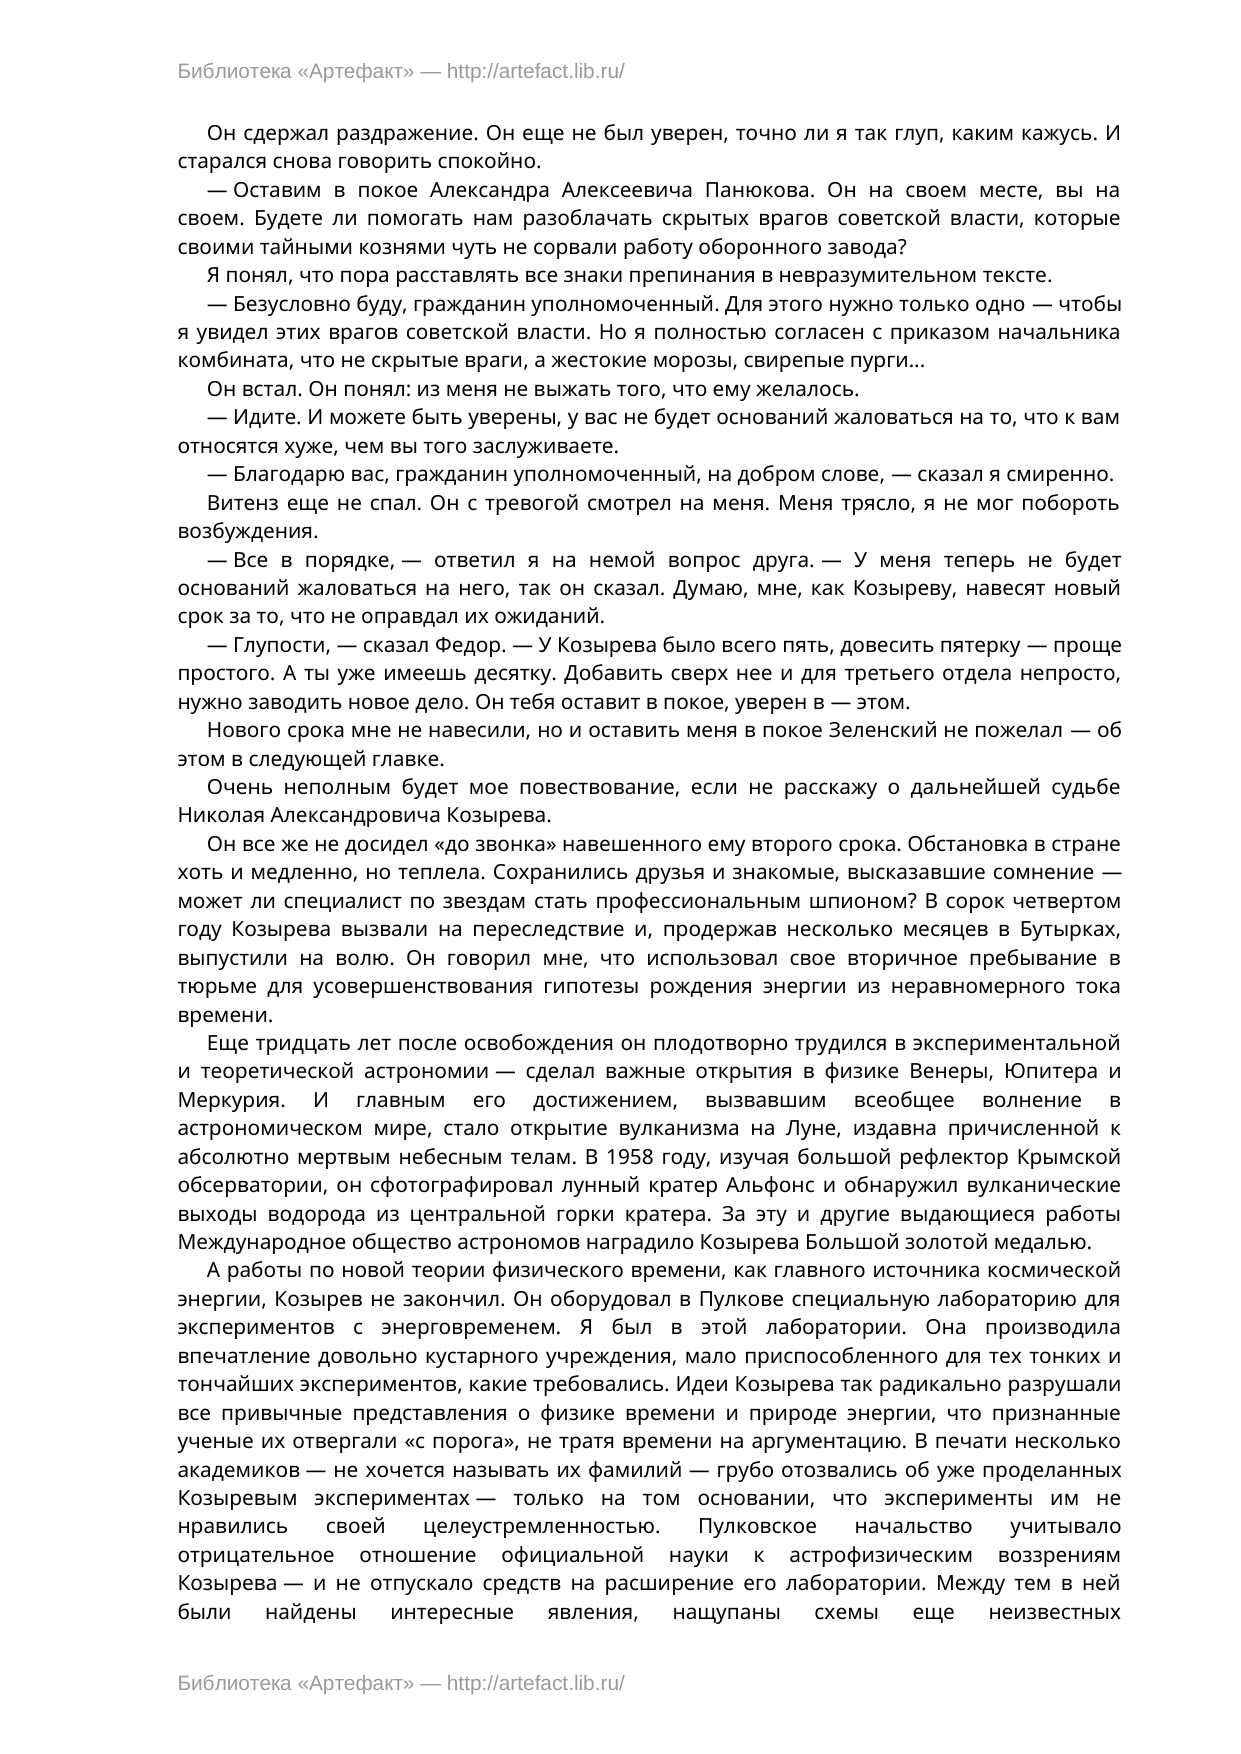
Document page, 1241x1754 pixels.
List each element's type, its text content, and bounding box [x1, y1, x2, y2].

text Нового срока мне не навесили, но и оставить меня в покое Зеленский не пожелал — об этом в следующей главке. [177, 715, 1122, 772]
text Я понял, что пора расставлять все знаки препинания в невразумительном тексте. [177, 260, 1122, 289]
text — Благодарю вас, гражданин уполномоченный, на добром слове, — сказал я смиренно. [177, 459, 1122, 488]
text — Оставим в покое Александра Алексеевича Панюкова. Он на своем месте, вы на своем. Будете ли помогать нам разоблачать скрытых врагов советской власти, которые своими тайными кознями чуть не сорвали работу оборонного завода? [177, 175, 1122, 260]
text Витенз еще не спал. Он с тревогой смотрел на меня. Меня трясло, я не мог побороть возбуждения. [177, 488, 1122, 545]
text — Идите. И можете быть уверены, у вас не будет оснований жаловаться на то, что к вам относятся хуже, чем вы того заслуживаете. [177, 402, 1122, 459]
text Он сдержал раздражение. Он еще не был уверен, точно ли я так глуп, каким кажусь. И старался снова говорить спокойно. [177, 118, 1122, 175]
text Очень неполным будет мое повествование, если не расскажу о дальнейшей судьбе Николая Александровича Козырева. [177, 772, 1122, 829]
text — Глупости, — сказал Федор. — У Козырева было всего пять, довесить пятерку — проще простого. А ты уже имеешь десятку. Добавить сверх нее и для третьего отдела непросто, нужно заводить новое дело. Он тебя оставит в покое, уверен в — этом. [177, 630, 1122, 715]
text — Безусловно буду, гражданин уполномоченный. Для этого нужно только одно — чтобы я увидел этих врагов советской власти. Но я полностью согласен с приказом начальника комбината, что не скрытые враги, а жестокие морозы, свирепые пурги... [177, 289, 1122, 374]
text Еще тридцать лет после освобождения он плодотворно трудился в экспериментальной и теоретической астрономии — сделал важные открытия в физике Венеры, Юпитера и Меркурия. И главным его достижением, вызвавшим всеобщее волнение в астрономическом мире, стало открытие вулканизма на Луне, издавна причисленной к абсолютно мертвым небесным телам. В 1958 году, изучая большой рефлектор Крымской обсерватории, он сфотографировал лунный кратер Альфонс и обнаружил вулканические выходы водорода из центральной горки кратера. За эту и другие выдающиеся работы Международное общество астрономов наградило Козырева Большой золотой медалью. [177, 1028, 1122, 1256]
text — Все в порядке, — ответил я на немой вопрос друга. — У меня теперь не будет оснований жаловаться на него, так он сказал. Думаю, мне, как Козыреву, навесят новый срок за то, что не оправдал их ожиданий. [177, 545, 1122, 630]
text Он встал. Он понял: из меня не выжать того, что ему желалось. [177, 374, 1122, 402]
text Он все же не досидел «до звонка» навешенного ему второго срока. Обстановка в стране хоть и медленно, но теплела. Сохранились друзья и знакомые, высказавшие сомнение — может ли специалист по звездам стать профессиональным шпионом? В сорок четвертом году Козырева вызвали на переследствие и, продержав несколько месяцев в Бутырках, выпустили на волю. Он говорил мне, что использовал свое вторичное пребывание в тюрьме для усовершенствования гипотезы рождения энергии из неравномерного тока времени. [177, 829, 1122, 1028]
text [177, 1256, 1122, 1625]
